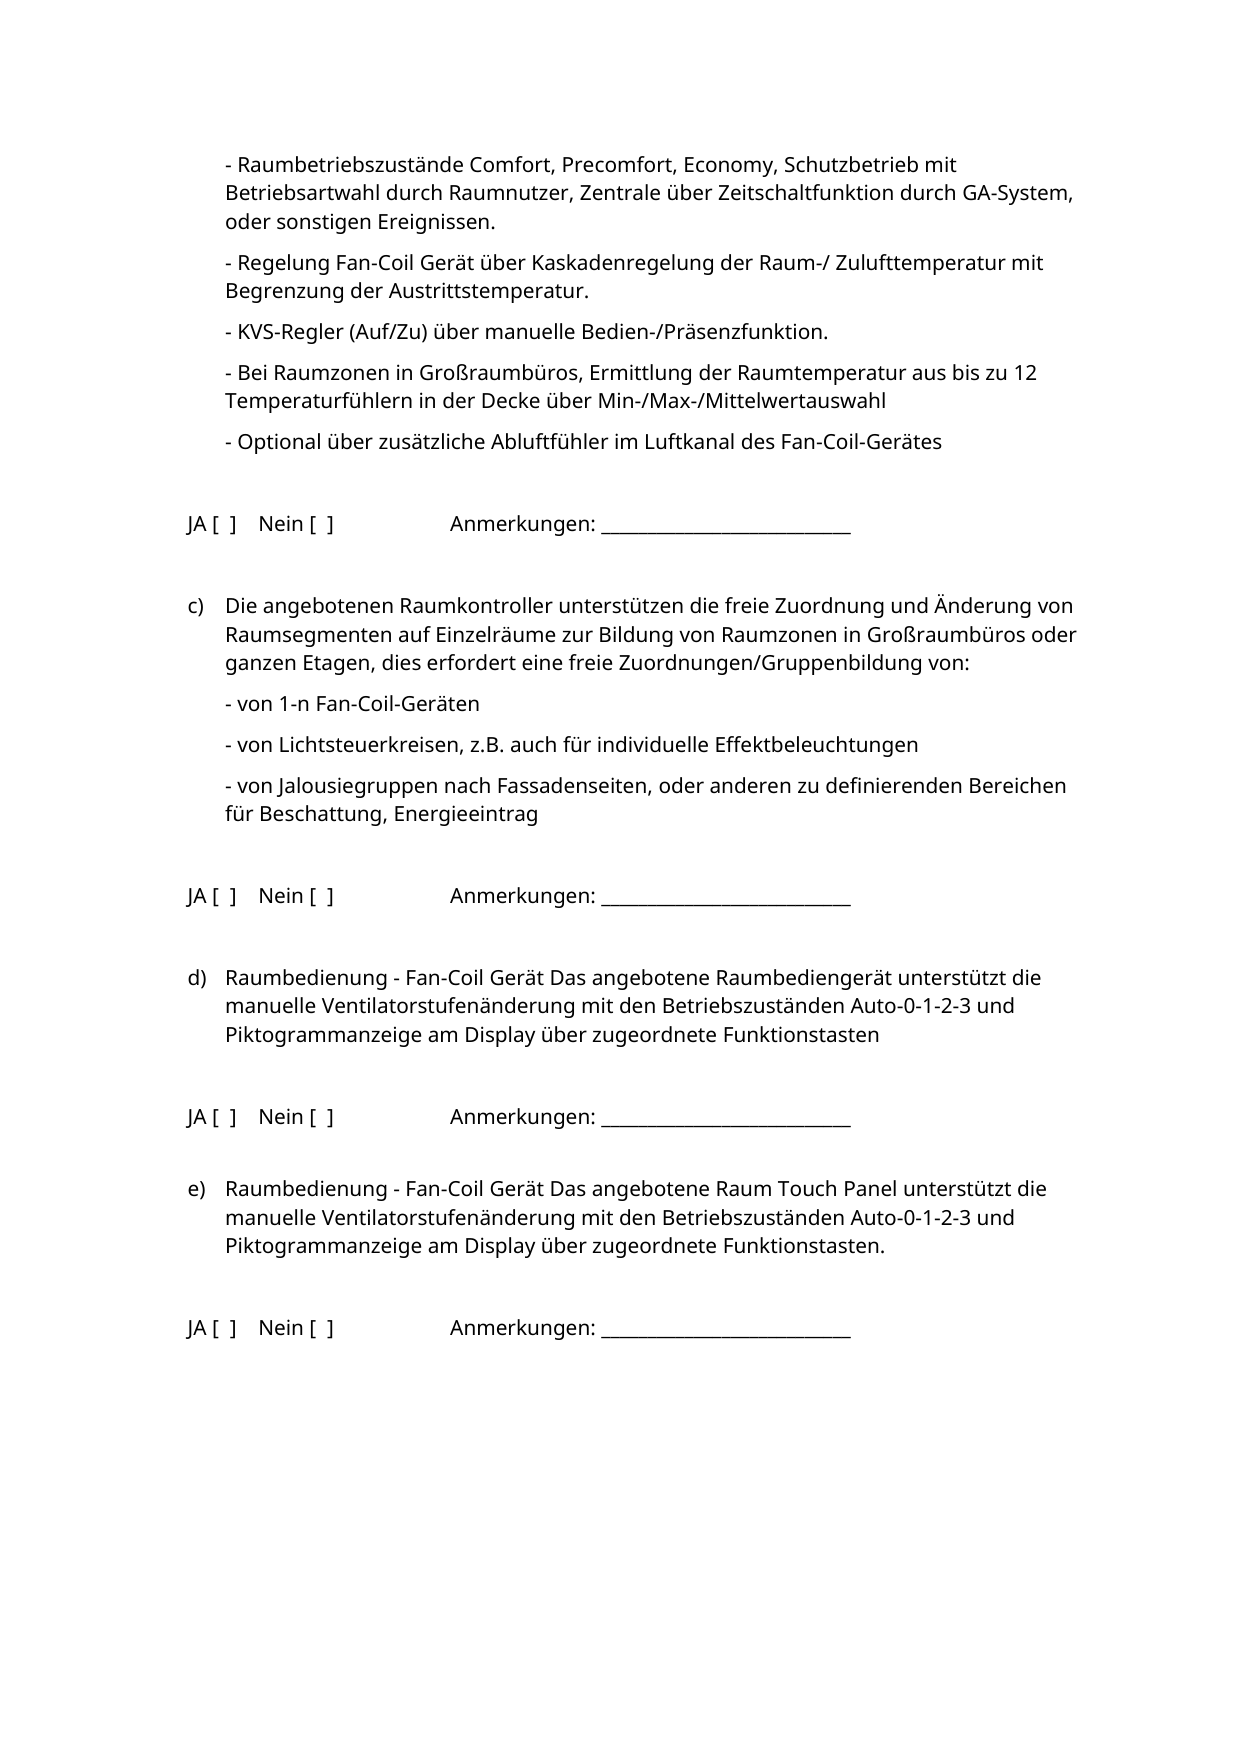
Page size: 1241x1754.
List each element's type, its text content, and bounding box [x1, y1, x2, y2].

text JA [ ] Nein [ ] Anmerkungen: ___________________________ [150, 881, 1090, 910]
text JA [ ] Nein [ ] Anmerkungen: ___________________________ [150, 509, 1090, 538]
list Die angebotenen Raumkontroller unterstützen die freie Zuordnung und Änderung von Raumsegmenten auf Einzelräume zur Bildung von Raumzonen in Großraumbüros oder ganzen Etagen, dies erfordert eine freie Zuordnungen/Gruppenbildung von: [187, 591, 1090, 677]
text - Optional über zusätzliche Abluftfühler im Luftkanal des Fan-Coil-Gerätes [225, 427, 1090, 456]
text - Regelung Fan-Coil Gerät über Kaskadenregelung der Raum-/ Zulufttemperatur mit Begrenzung der Austrittstemperatur. [225, 248, 1090, 305]
text JA [ ] Nein [ ] Anmerkungen: ___________________________ [187, 1313, 1090, 1341]
text - KVS-Regler (Auf/Zu) über manuelle Bedien-/Präsenzfunktion. [225, 317, 1090, 346]
text - Bei Raumzonen in Großraumbüros, Ermittlung der Raumtemperatur aus bis zu 12 Temperaturfühlern in der Decke über Min-/Max-/Mittelwertauswahl [225, 358, 1090, 415]
text - von Lichtsteuerkreisen, z.B. auch für individuelle Effektbeleuchtungen [225, 730, 1090, 758]
list Raumbedienung - Fan-Coil Gerät Das angebotene Raumbediengerät unterstützt die manuelle Ventilatorstufenänderung mit den Betriebszuständen Auto-0-1-2-3 und Piktogrammanzeige am Display über zugeordnete Funktionstasten [187, 963, 1090, 1048]
text - Raumbetriebszustände Comfort, Precomfort, Economy, Schutzbetrieb mit Betriebsartwahl durch Raumnutzer, Zentrale über Zeitschaltfunktion durch GA-System, oder sonstigen Ereignissen. [225, 150, 1090, 235]
text - von 1-n Fan-Coil-Geräten [225, 689, 1090, 717]
text JA [ ] Nein [ ] Anmerkungen: ___________________________ [150, 1102, 1090, 1130]
text - von Jalousiegruppen nach Fassadenseiten, oder anderen zu definierenden Bereichen für Beschattung, Energieeintrag [225, 771, 1090, 828]
list Raumbedienung - Fan-Coil Gerät Das angebotene Raum Touch Panel unterstützt die manuelle Ventilatorstufenänderung mit den Betriebszuständen Auto-0-1-2-3 und Piktogrammanzeige am Display über zugeordnete Funktionstasten. [187, 1174, 1090, 1259]
